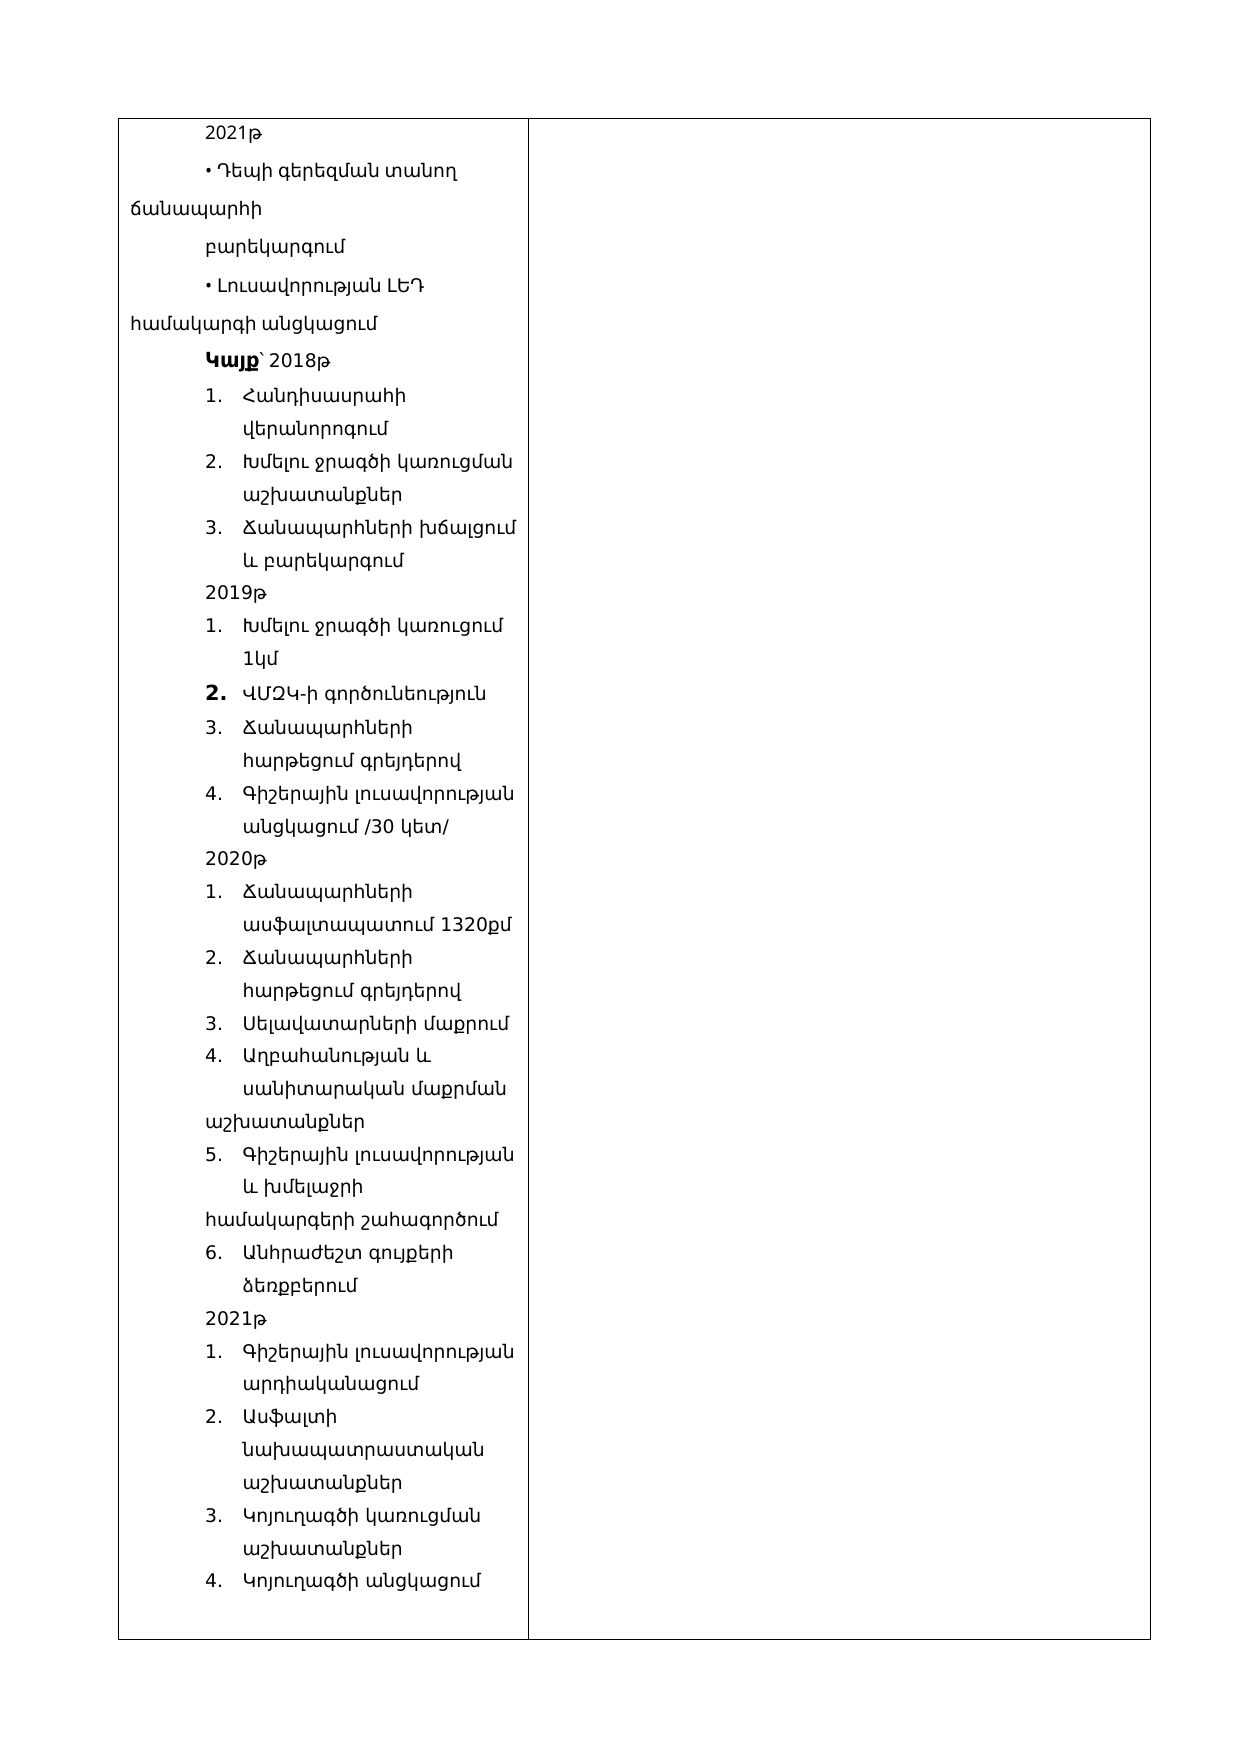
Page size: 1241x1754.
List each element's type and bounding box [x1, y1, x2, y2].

table_cell [119, 119, 528, 1639]
table_cell [529, 119, 1150, 1639]
